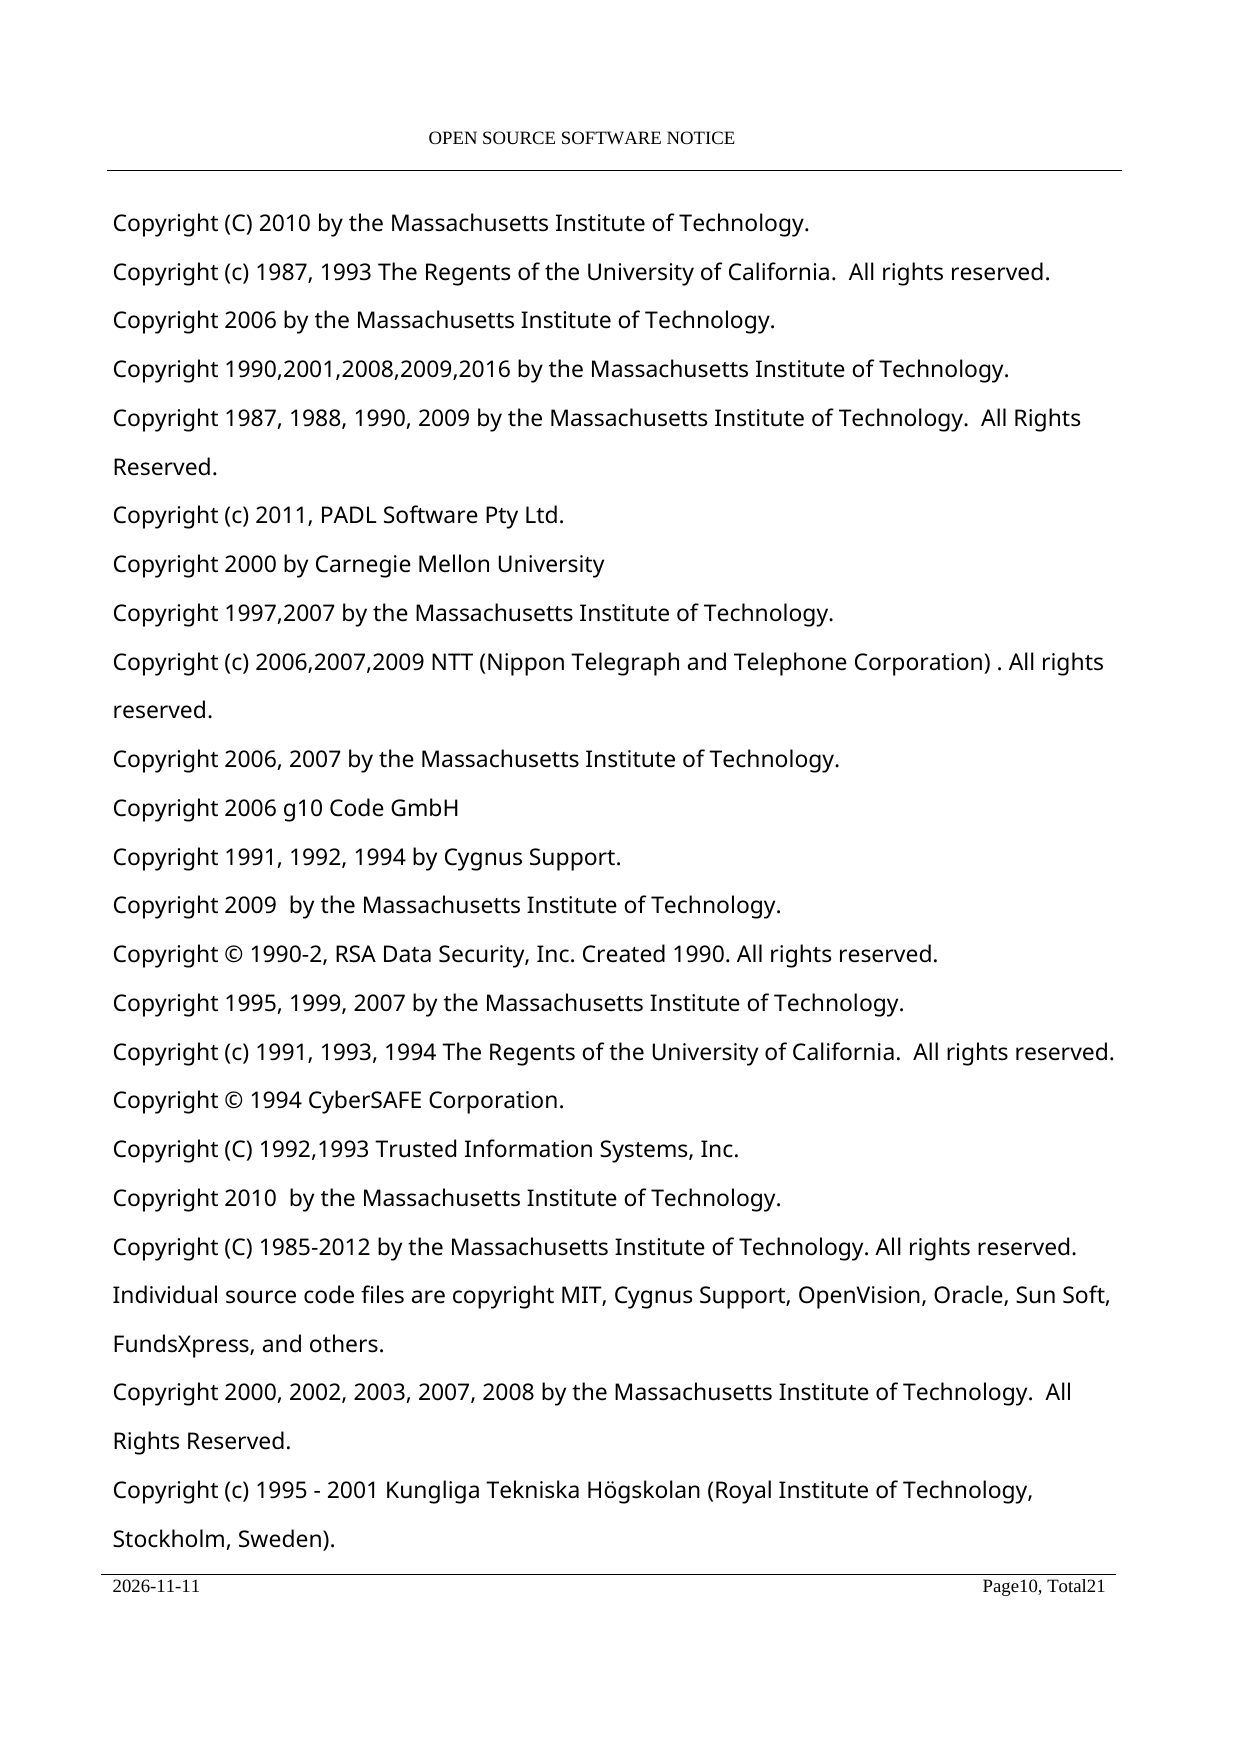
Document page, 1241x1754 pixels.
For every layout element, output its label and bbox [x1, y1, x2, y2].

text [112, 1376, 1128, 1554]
text [112, 206, 1128, 1360]
